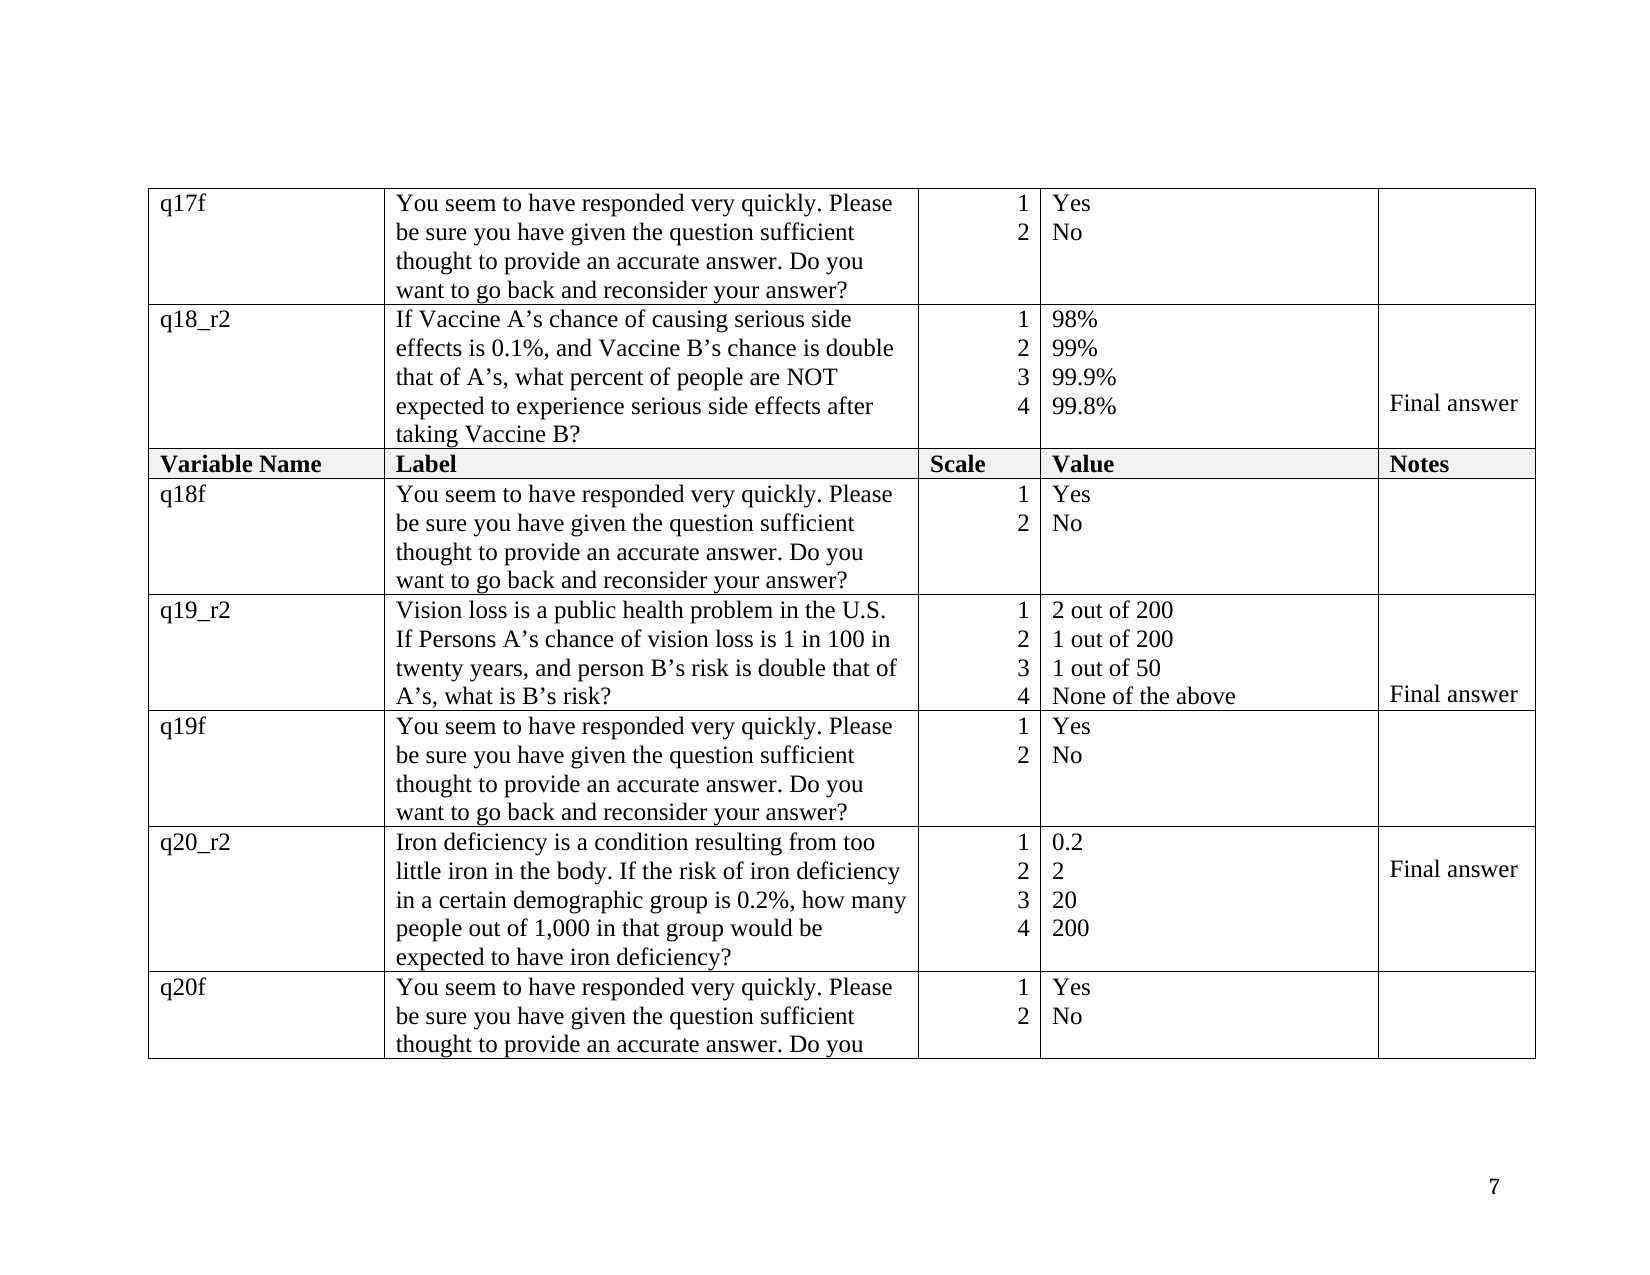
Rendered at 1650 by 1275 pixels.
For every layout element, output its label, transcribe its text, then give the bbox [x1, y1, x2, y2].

table_cell 1 2 [919, 711, 1040, 826]
table_cell q19_r2 [149, 595, 384, 710]
table_cell Vision loss is a public health problem in the U.S. If Persons A’s chance of vision loss is 1 in 100 in twenty years, and person B’s risk is double that of A’s, what is B’s risk? [385, 595, 918, 710]
table_cell q19f [149, 711, 384, 826]
table_cell [1379, 972, 1535, 1058]
table_cell Iron deficiency is a condition resulting from too little iron in the body. If the risk of iron deficiency in a certain demographic group is 0.2%, how many people out of 1,000 in that group would be expected to have iron deficiency? [385, 827, 918, 971]
table_cell q17f [149, 189, 384, 303]
table_cell 1 2 3 4 [919, 595, 1040, 710]
table_cell Scale [919, 449, 1040, 478]
table_cell [1379, 479, 1535, 594]
table_cell Yes No [1041, 479, 1378, 594]
table_cell 1 2 3 4 [919, 305, 1040, 448]
table_cell Notes [1379, 449, 1535, 478]
table_cell Final answer [1379, 827, 1535, 971]
table_cell Variable Name [149, 449, 384, 478]
table_cell If Vaccine A’s chance of causing serious side effects is 0.1%, and Vaccine B’s chance is double that of A’s, what percent of people are NOT expected to experience serious side effects after taking Vaccine B? [385, 305, 918, 448]
table_cell 98% 99% 99.9% 99.8% [1041, 305, 1378, 448]
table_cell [385, 972, 918, 1058]
table_cell 1 2 [919, 189, 1040, 303]
table_cell Final answer [1379, 595, 1535, 710]
table_cell 1 2 [919, 479, 1040, 594]
table_cell [1379, 711, 1535, 826]
table_cell 2 out of 200 1 out of 200 1 out of 50 None of the above [1041, 595, 1378, 710]
table_cell q18_r2 [149, 305, 384, 448]
table_cell Value [1041, 449, 1378, 478]
table_cell Yes No [1041, 711, 1378, 826]
table_cell 1 2 [919, 972, 1040, 1058]
table_cell q18f [149, 479, 384, 594]
table_cell Label [385, 449, 918, 478]
table_cell 1 2 3 4 [919, 827, 1040, 971]
table_cell 0.2 2 20 200 [1041, 827, 1378, 971]
table_cell q20f [149, 972, 384, 1058]
table_cell Final answer [1379, 305, 1535, 448]
table_cell [1379, 189, 1535, 303]
table_cell Yes No [1041, 189, 1378, 303]
table_cell q20_r2 [149, 827, 384, 971]
table_cell Yes No [1041, 972, 1378, 1058]
